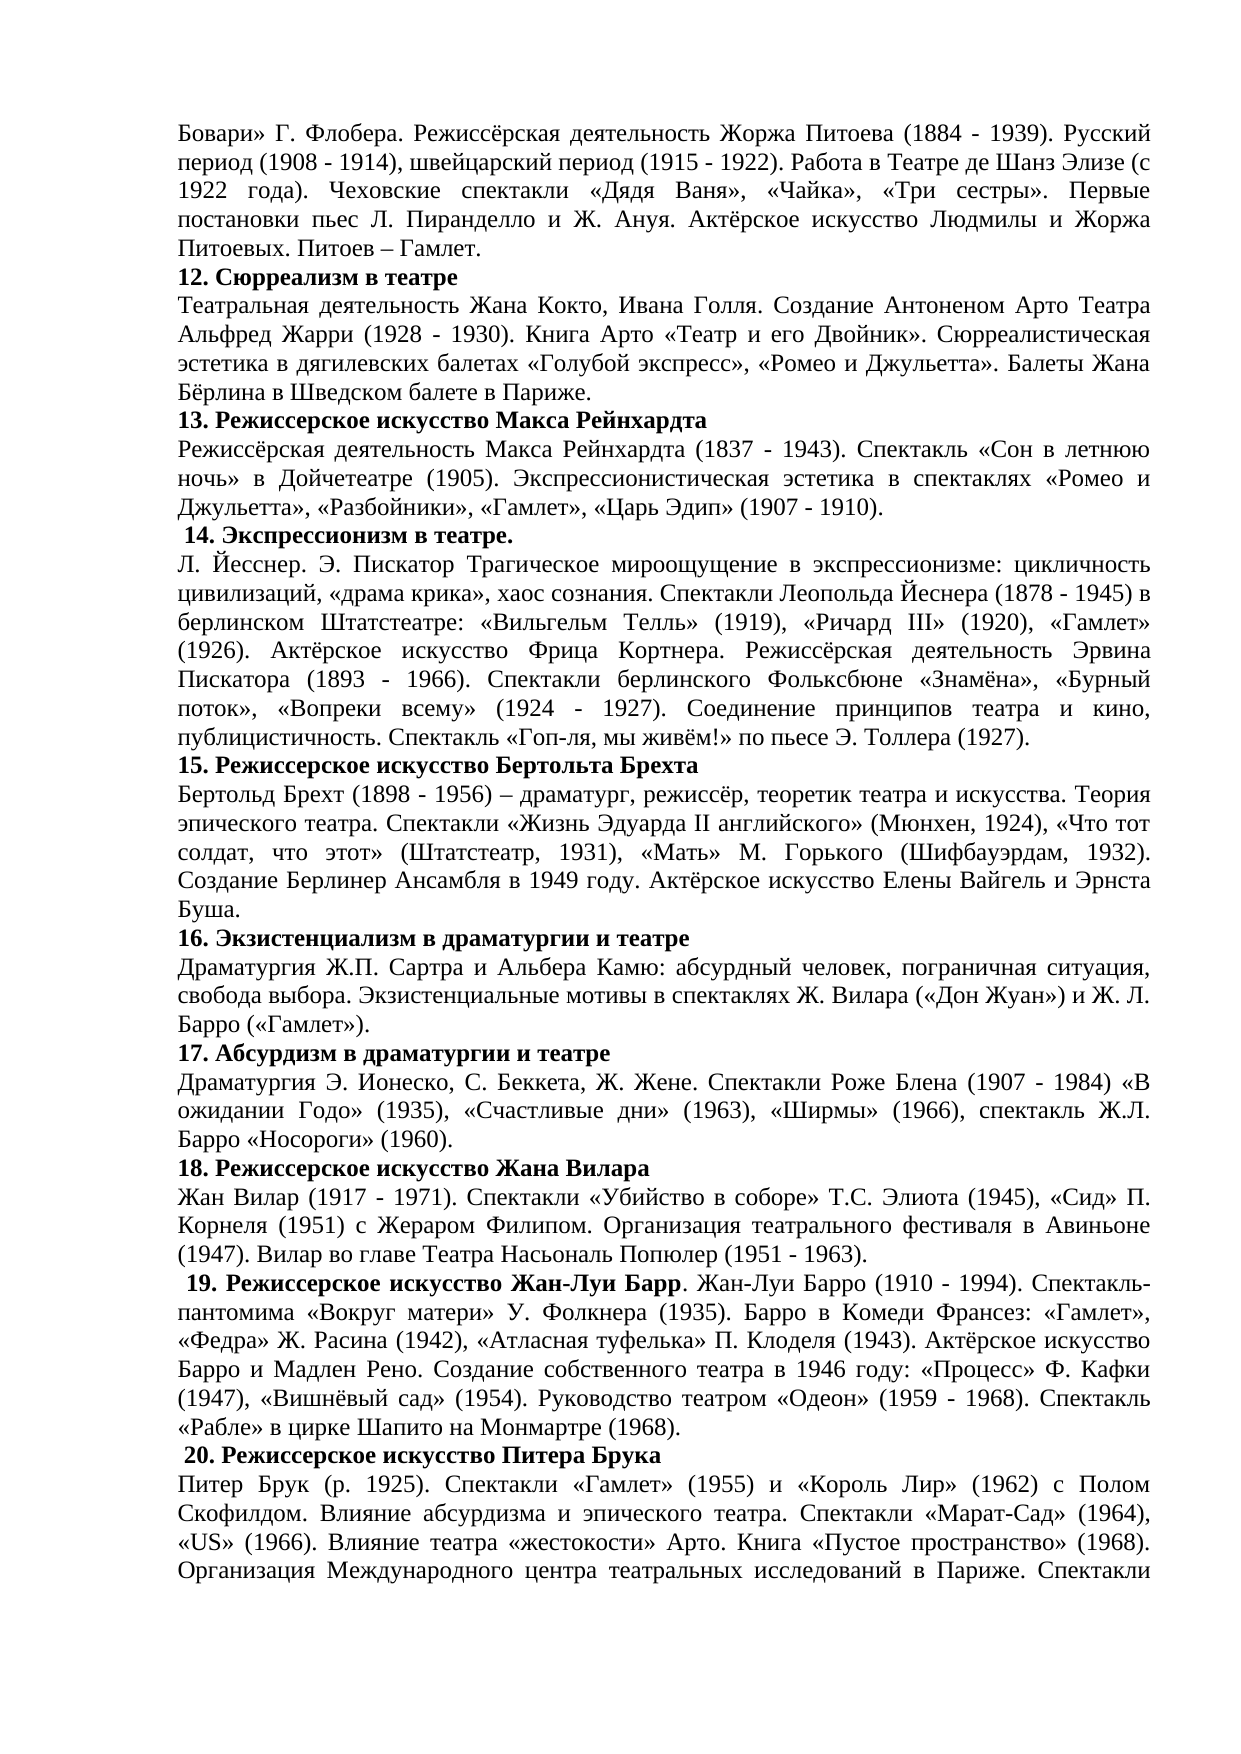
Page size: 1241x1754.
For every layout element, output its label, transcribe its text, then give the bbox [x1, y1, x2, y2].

text Драматургия Ж.П. Сартра и Альбера Камю: абсурдный человек, пограничная ситуация, свобода выбора. Экзистенциальные мотивы в спектаклях Ж. Вилара («Дон Жуан») и Ж. Л. Барро («Гамлет»). [177, 952, 1152, 1038]
text 13. Режиссерское искусство Макса Рейнхардта [177, 406, 1152, 434]
text Жан Вилар (1917 - 1971). Спектакли «Убийство в соборе» Т.С. Элиота (1945), «Сид» П. Корнеля (1951) с Жераром Филипом. Организация театрального фестиваля в Авиньоне (1947). Вилар во главе Театра Насьональ Попюлер (1951 - 1963). [177, 1182, 1152, 1268]
text Театральная деятельность Жана Кокто, Ивана Голля. Создание Антоненом Арто Театра Альфред Жарри (1928 - 1930). Книга Арто «Театр и его Двойник». Сюрреалистическая эстетика в дягилевских балетах «Голубой экспресс», «Ромео и Джульетта». Балеты Жана Бёрлина в Шведском балете в Париже. [177, 291, 1152, 406]
text Бертольд Брехт (1898 - 1956) – драматург, режиссёр, теоретик театра и искусства. Теория эпического театра. Спектакли «Жизнь Эдуарда II английского» (Мюнхен, 1924), «Что тот солдат, что этот» (Штатстеатр, 1931), «Мать» М. Горького (Шифбауэрдам, 1932). Создание Берлинер Ансамбля в 1949 году. Актёрское искусство Елены Вайгель и Эрнста Буша. [177, 779, 1152, 923]
text 12. Сюрреализм в театре [177, 262, 1152, 291]
text 16. Экзистенциализм в драматургии и театре [177, 923, 1152, 952]
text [177, 118, 1152, 262]
text 18. Режиссерское искусство Жана Вилара [177, 1153, 1152, 1182]
text Драматургия Э. Ионеско, С. Беккета, Ж. Жене. Спектакли Роже Блена (1907 - 1984) «В ожидании Годо» (1935), «Счастливые дни» (1963), «Ширмы» (1966), спектакль Ж.Л. Барро «Носороги» (1960). [177, 1067, 1152, 1153]
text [177, 1469, 1152, 1584]
text Режиссёрская деятельность Макса Рейнхардта (1837 - 1943). Спектакль «Сон в летнюю ночь» в Дойчетеатре (1905). Экспрессионистическая эстетика в спектаклях «Ромео и Джульетта», «Разбойники», «Гамлет», «Царь Эдип» (1907 - 1910). [177, 434, 1152, 521]
text 15. Режиссерское искусство Бертольта Брехта [177, 751, 1152, 779]
text Л. Йесснер. Э. Пискатор Трагическое мироощущение в экспрессионизме: цикличность цивилизаций, «драма крика», хаос сознания. Спектакли Леопольда Йеснера (1878 - 1945) в берлинском Штатстеатре: «Вильгельм Телль» (1919), «Ричард III» (1920), «Гамлет» (1926). Актёрское искусство Фрица Кортнера. Режиссёрская деятельность Эрвина Пискатора (1893 - 1966). Спектакли берлинского Фольксбюне «Знамёна», «Бурный поток», «Вопреки всему» (1924 - 1927). Соединение принципов театра и кино, публицистичность. Спектакль «Гоп-ля, мы живём!» по пьесе Э. Толлера (1927). [177, 549, 1152, 751]
text 20. Режиссерское искусство Питера Брука [177, 1441, 1152, 1469]
text 19. Режиссерское искусство Жан-Луи Барр. Жан-Луи Барро (1910 - 1994). Спектакль-пантомима «Вокруг матери» У. Фолкнера (1935). Барро в Комеди Франсез: «Гамлет», «Федра» Ж. Расина (1942), «Атласная туфелька» П. Клоделя (1943). Актёрское искусство Барро и Мадлен Рено. Создание собственного театра в 1946 году: «Процесс» Ф. Кафки (1947), «Вишнёвый сад» (1954). Руководство театром «Одеон» (1959 - 1968). Спектакль «Рабле» в цирке Шапито на Монмартре (1968). [177, 1268, 1152, 1441]
text 17. Абсурдизм в драматургии и театре [177, 1038, 1152, 1067]
text 14. Экспрессионизм в театре. [177, 521, 1152, 549]
